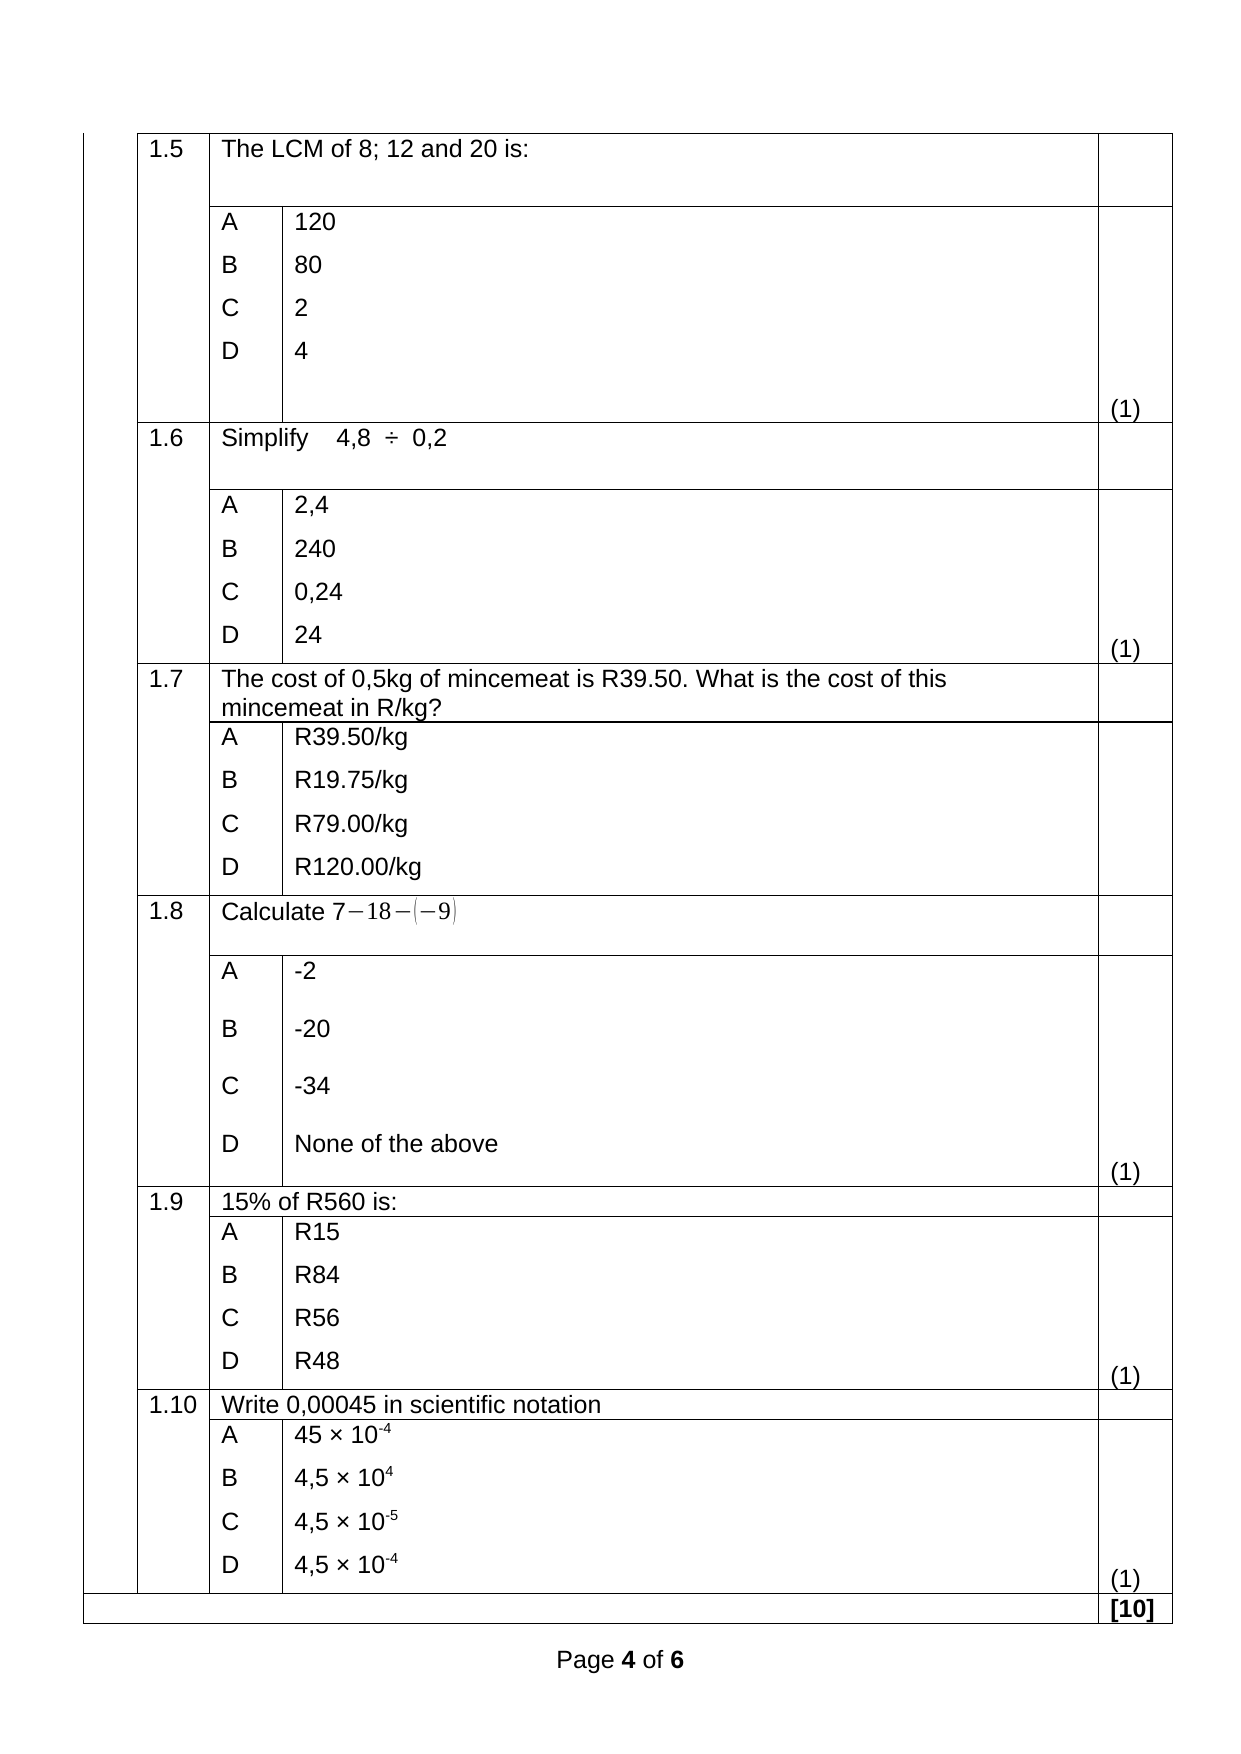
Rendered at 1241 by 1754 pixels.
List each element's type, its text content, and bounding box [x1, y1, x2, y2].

table_cell 15% of R560 is: [210, 1187, 1098, 1216]
table_cell [84, 1594, 1098, 1622]
table_cell (1) [1099, 207, 1172, 422]
table_cell [1099, 134, 1172, 206]
table_cell A B C D [210, 723, 282, 895]
table_cell R15 R84 R56 R48 [283, 1217, 1098, 1389]
table_cell [1099, 1187, 1172, 1216]
table_cell (1) [1099, 1420, 1172, 1593]
table_cell Write 0,00045 in scientific notation [210, 1390, 1098, 1419]
table_cell The cost of 0,5kg of mincemeat is R39.50. What is the cost of this mincemeat in R/kg? [210, 664, 1098, 721]
table_cell [1099, 423, 1172, 489]
table_cell 1.7 [138, 664, 209, 895]
table_cell 1.6 [138, 423, 209, 663]
table_cell [1099, 1390, 1172, 1419]
table_cell (1) [1099, 956, 1172, 1186]
table_cell A B C D [210, 207, 282, 422]
table_cell -2 -20 -34 None of the above [283, 956, 1098, 1186]
table_cell [1099, 896, 1172, 955]
table_cell A B C D [210, 1420, 282, 1593]
table_cell (1) [1099, 1217, 1172, 1389]
table_cell A B C D [210, 490, 282, 663]
table_cell 1.8 [138, 896, 209, 1186]
table_cell 120 80 2 4 [283, 207, 1098, 422]
table_cell [1099, 723, 1172, 895]
table_cell 1.10 [138, 1390, 209, 1593]
table_cell Simplify 4,8 ÷ 0,2 [210, 423, 1098, 489]
table_cell Calculate 7 [210, 896, 1098, 955]
table_cell A B C D [210, 1217, 282, 1389]
table_cell 2,4 240 0,24 24 [283, 490, 1098, 663]
table_cell 1.9 [138, 1187, 209, 1389]
table_cell 45 × 10-4 4,5 × 104 4,5 × 10-5 4,5 × 10-4 [283, 1420, 1098, 1593]
table_cell (1) [1099, 490, 1172, 663]
table_cell R39.50/kg R19.75/kg R79.00/kg R120.00/kg [283, 723, 1098, 895]
table_cell [10] [1099, 1594, 1172, 1622]
table_cell The LCM of 8; 12 and 20 is: [210, 134, 1098, 206]
table_cell A B C D [210, 956, 282, 1186]
table_cell [1099, 664, 1172, 721]
table_cell 1.5 [138, 134, 209, 422]
